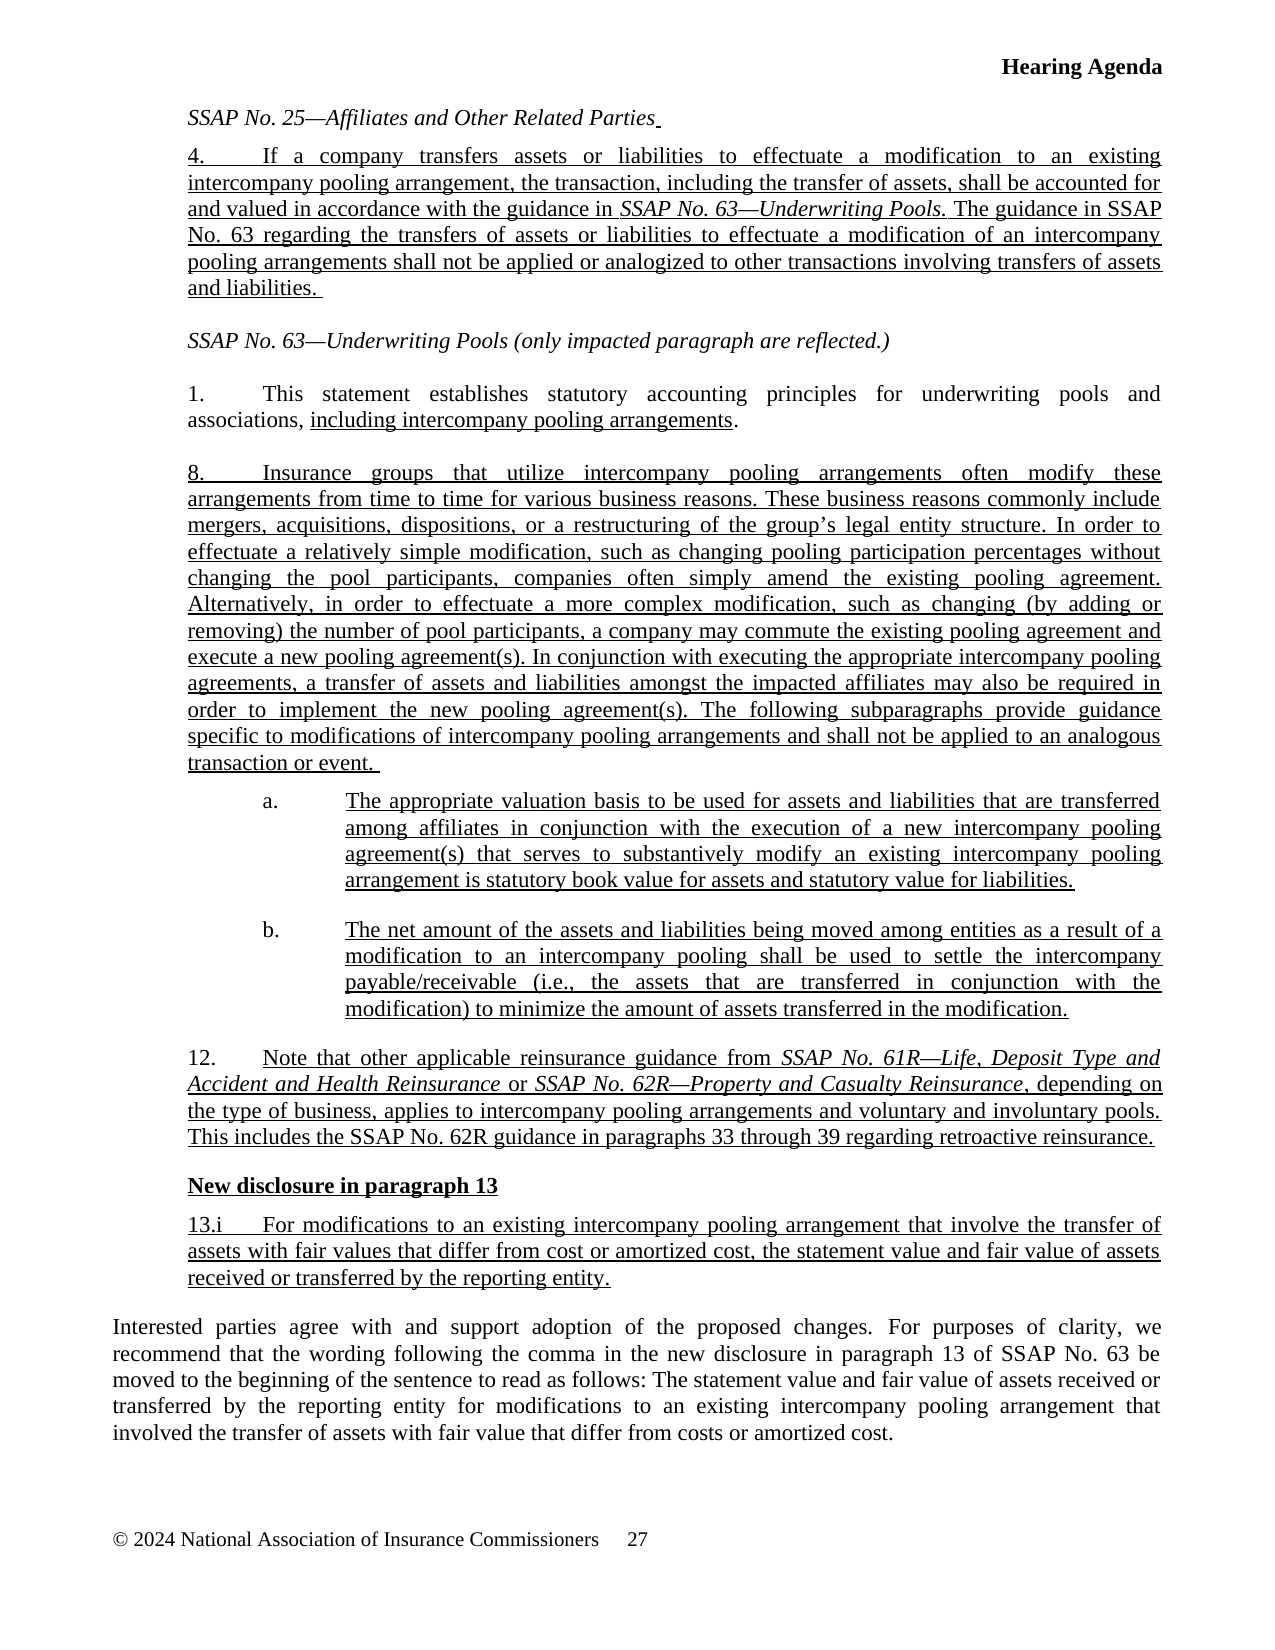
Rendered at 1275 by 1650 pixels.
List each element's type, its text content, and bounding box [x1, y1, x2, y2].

list SSAP No. 63—Underwriting Pools (only impacted paragraph are reflected.) [112, 327, 1162, 353]
list The net amount of the assets and liabilities being moved among entities as a result of a modification to an intercompany pooling shall be used to settle the intercompany payable/receivable (i.e., the assets that are transferred in conjunction with the modification) to minimize the amount of assets transferred in the modification. [262, 916, 1162, 1021]
list Note that other applicable reinsurance guidance from SSAP No. 61R—Life, Deposit Type and Accident and Health Reinsurance or SSAP No. 62R—Property and Casualty Reinsurance, depending on the type of business, applies to intercompany pooling arrangements and voluntary and involuntary pools. This includes the SSAP No. 62R guidance in paragraphs 33 through 39 regarding retroactive reinsurance. [187, 1094, 1162, 1120]
list 13.i For modifications to an existing intercompany pooling arrangement that involve the transfer of assets with fair values that differ from cost or amortized cost, the statement value and fair value of assets received or transferred by the reporting entity. [187, 1211, 1162, 1234]
list Note that other applicable reinsurance guidance from SSAP No. 61R—Life, Deposit Type and Accident and Health Reinsurance or SSAP No. 62R—Property and Casualty Reinsurance, depending on the type of business, applies to intercompany pooling arrangements and voluntary and involuntary pools. This includes the SSAP No. 62R guidance in paragraphs 33 through 39 regarding retroactive reinsurance. [187, 1044, 1162, 1093]
list Note that other applicable reinsurance guidance from SSAP No. 61R—Life, Deposit Type and Accident and Health Reinsurance or SSAP No. 62R—Property and Casualty Reinsurance, depending on the type of business, applies to intercompany pooling arrangements and voluntary and involuntary pools. This includes the SSAP No. 62R guidance in paragraphs 33 through 39 regarding retroactive reinsurance. [187, 1121, 1162, 1149]
text 4. If a company transfers assets or liabilities to effectuate a modification to an existing intercompany pooling arrangement, the transaction, including the transfer of assets, shall be accounted for and valued in accordance with the guidance in SSAP No. 63—Underwriting Pools. The guidance in SSAP No. 63 regarding the transfers of assets or liabilities to effectuate a modification of an intercompany pooling arrangements shall not be applied or analogized to other transactions involving transfers of assets and liabilities. [187, 193, 1162, 244]
list New disclosure in paragraph 13 [112, 1172, 1162, 1199]
text Interested parties agree with and support adoption of the proposed changes. For purposes of clarity, we recommend that the wording following the comma in the new disclosure in paragraph 13 of SSAP No. 63 be moved to the beginning of the sentence to read as follows: The statement value and fair value of assets received or transferred by the reporting entity for modifications to an existing intercompany pooling arrangement that involved the transfer of assets with fair value that differ from costs or amortized cost. [112, 1313, 1162, 1445]
list 13.i For modifications to an existing intercompany pooling arrangement that involve the transfer of assets with fair values that differ from cost or amortized cost, the statement value and fair value of assets received or transferred by the reporting entity. [187, 1235, 1162, 1290]
list SSAP No. 25—Affiliates and Other Related Parties [112, 103, 1162, 130]
text 1. This statement establishes statutory accounting principles for underwriting pools and associations, including intercompany pooling arrangements. [187, 379, 1162, 432]
list The appropriate valuation basis to be used for assets and liabilities that are transferred among affiliates in conjunction with the execution of a new intercompany pooling agreement(s) that serves to substantively modify an existing intercompany pooling arrangement is statutory book value for assets and statutory value for liabilities. [262, 787, 1162, 893]
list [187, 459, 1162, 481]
